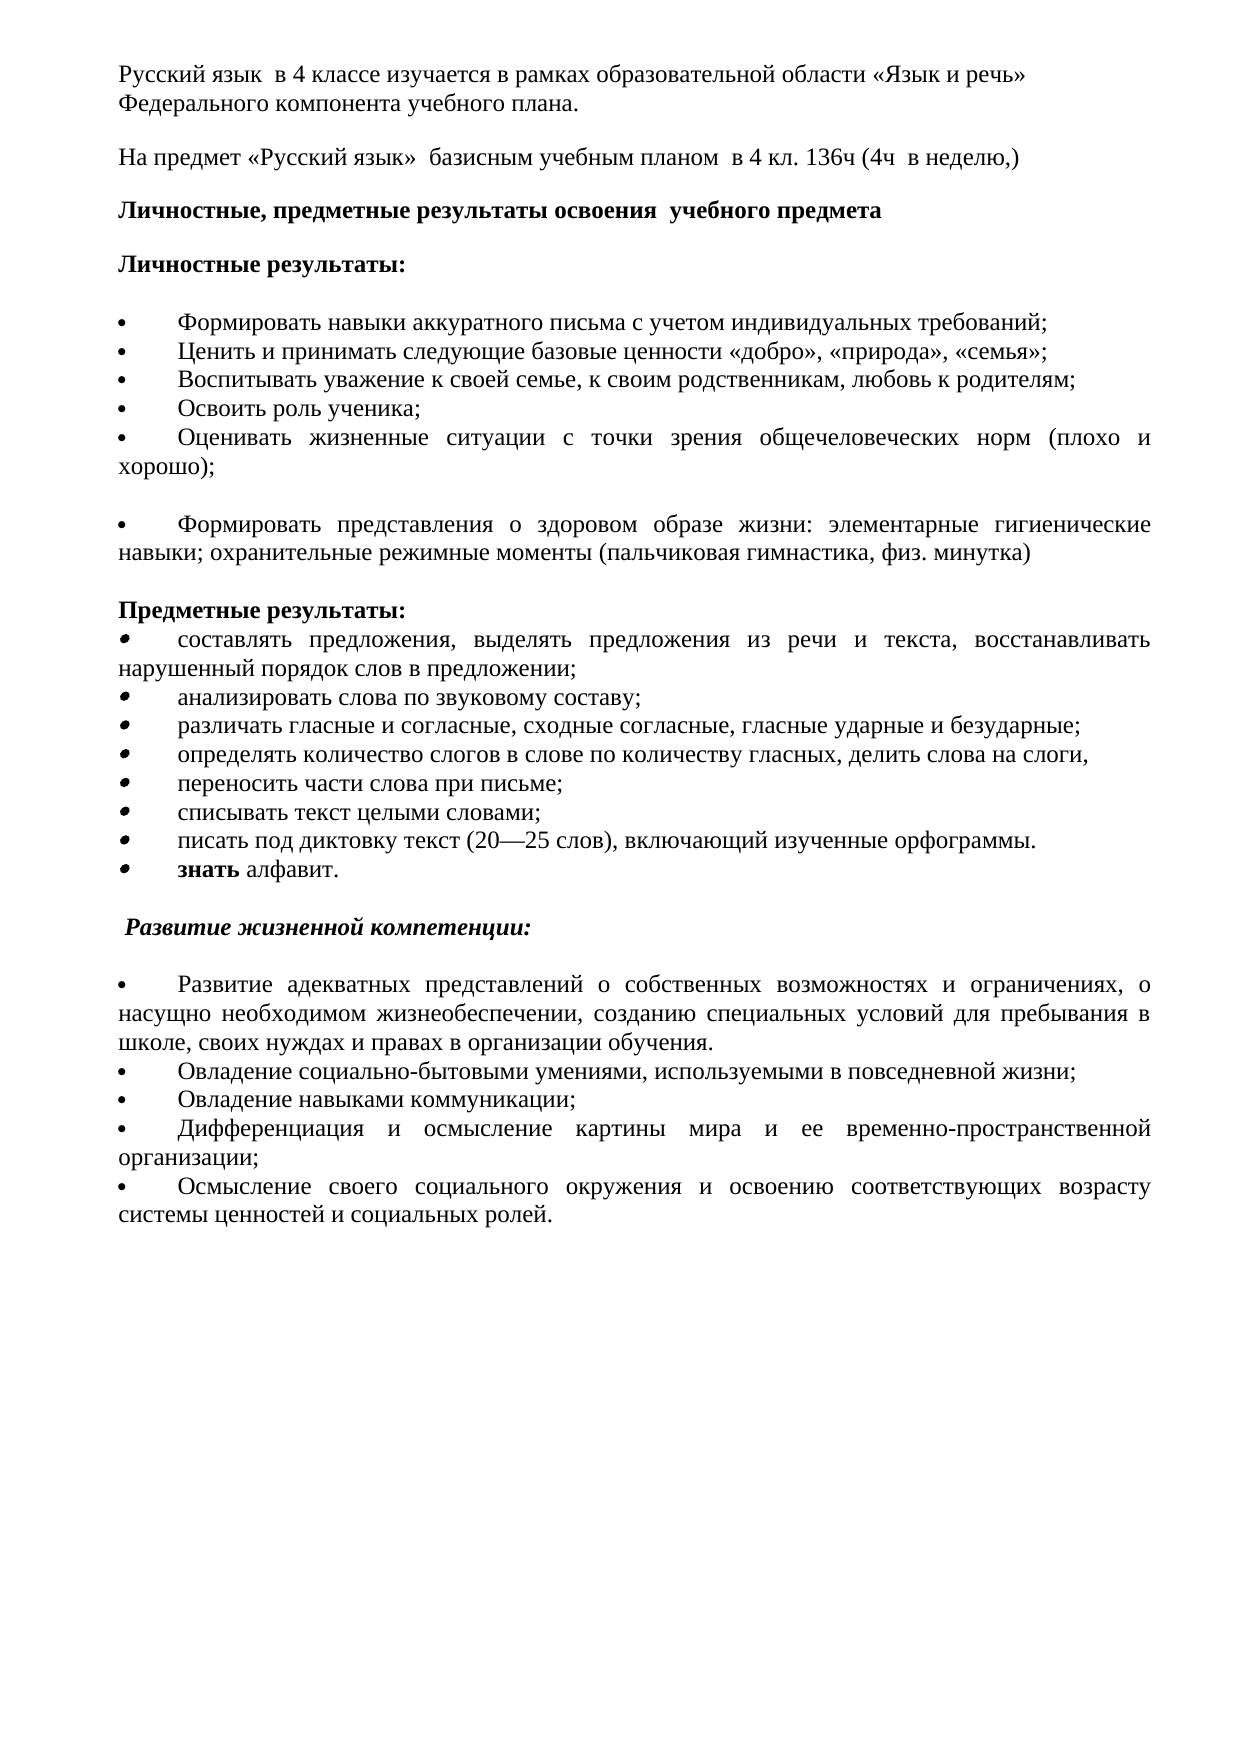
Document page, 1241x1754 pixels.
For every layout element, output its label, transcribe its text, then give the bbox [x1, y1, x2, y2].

list Освоить роль ученика; [118, 393, 1152, 422]
text Личностные, предметные результаты освоения учебного предмета [118, 195, 1152, 224]
list Овладение навыками коммуникации; [118, 1084, 1152, 1113]
list писать под диктовку текст (20—25 слов), включающий изученные орфограммы. [118, 825, 1152, 854]
list Осмысление своего социального окружения и освоению соответствующих возрасту системы ценностей и социальных ролей. [118, 1171, 1152, 1228]
list Формировать навыки аккуратного письма с учетом индивидуальных требований; [118, 307, 1152, 336]
list Развитие адекватных представлений о собственных возможностях и ограничениях, о насущно необходимом жизнеобеспечении, созданию специальных условий для пребывания в школе, своих нуждах и правах в организации обучения. [118, 969, 1152, 1056]
list определять количество слогов в слове по количеству гласных, делить слова на слоги, [118, 739, 1152, 768]
text Личностные результаты: [118, 249, 1152, 278]
text Русский язык в 4 классе изучается в рамках образовательной области «Язык и речь» Федерального компонента учебного плана. [118, 59, 1152, 117]
list Формировать представления о здоровом образе жизни: элементарные гигиенические навыки; охранительные режимные моменты (пальчиковая гимнастика, физ. минутка) [118, 509, 1152, 566]
list Оценивать жизненные ситуации с точки зрения общечеловеческих норм (плохо и хорошо); [118, 422, 1152, 479]
list анализировать слова по звуковому составу; [118, 682, 1152, 710]
list Воспитывать уважение к своей семье, к своим родственникам, любовь к родителям; [118, 364, 1152, 393]
list списывать текст целыми словами; [118, 797, 1152, 825]
text Развитие жизненной компетенции: [118, 912, 1152, 940]
list знать алфавит. [118, 854, 1152, 883]
list Дифференциация и осмысление картины мира и ее временно-пространственной организации; [118, 1113, 1152, 1171]
list переносить части слова при письме; [118, 768, 1152, 797]
list Ценить и принимать следующие базовые ценности «добро», «природа», «семья»; [118, 336, 1152, 364]
text Предметные результаты: [118, 595, 1152, 624]
list различать гласные и согласные, сходные согласные, гласные ударные и безударные; [118, 710, 1152, 739]
list Овладение социально-бытовыми умениями, используемыми в повседневной жизни; [118, 1056, 1152, 1084]
list составлять предложения, выделять предложения из речи и текста, восстанавливать нарушенный порядок слов в предложении; [118, 624, 1152, 682]
text На предмет «Русский язык» базисным учебным планом в 4 кл. 136ч (4ч в неделю,) [118, 142, 1152, 170]
